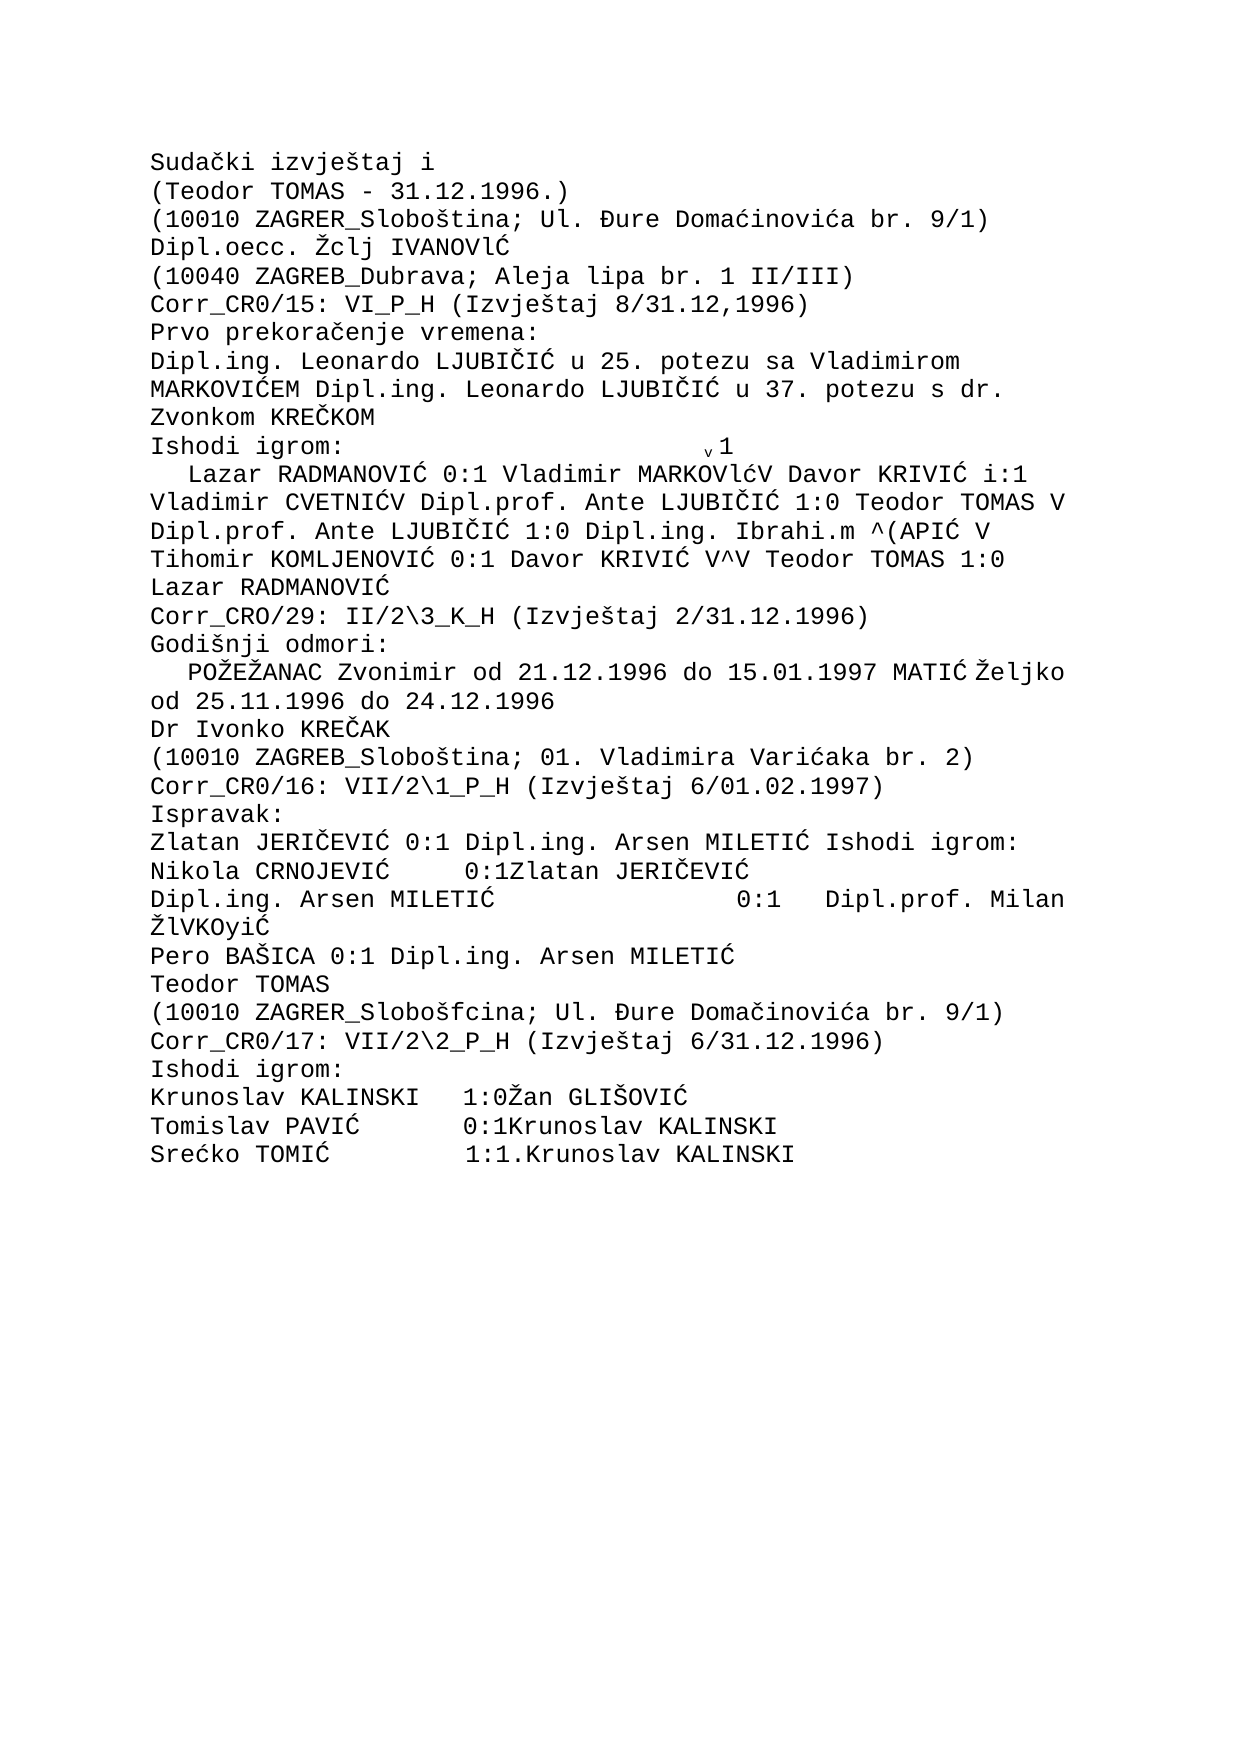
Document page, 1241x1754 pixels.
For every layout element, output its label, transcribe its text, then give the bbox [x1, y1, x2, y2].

text Corr_CR0/15: VI_P_H (Izvještaj 8/31.12,1996) [150, 292, 1090, 320]
text (10010 ZAGRER_Sloboština; Ul. Đure Domaćinovića br. 9/1) [150, 207, 1090, 235]
text Corr_CRO/29: II/2\3_K_H (Izvještaj 2/31.12.1996) [150, 603, 1090, 632]
text Ishodi igrom: [150, 1057, 1090, 1085]
text (10040 ZAGREB_Dubrava; Aleja lipa br. 1 II/III) [150, 263, 1090, 292]
text Pero BAŠICA 0:1 Dipl.ing. Arsen MILETIĆ [150, 943, 1090, 972]
text Dr Ivonko KREČAK [150, 717, 1090, 745]
text Godišnji odmori: [150, 632, 1090, 660]
text Lazar RADMANOVIĆ 0:1 Vladimir MARKOVlćV Davor KRIVIĆ i:1 Vladimir CVETNIĆV Dipl.prof. Ante LJUBIČIĆ 1:0 Teodor TOMAS V Dipl.prof. Ante LJUBIČIĆ 1:0 Dipl.ing. Ibrahi.m ^(APIĆ V Tihomir KOMLJENOVIĆ 0:1 Davor KRIVIĆ V^V Teodor TOMAS 1:0 Lazar RADMANOVIĆ [150, 462, 1090, 603]
text Corr_CR0/17: VII/2\2_P_H (Izvještaj 6/31.12.1996) [150, 1028, 1090, 1057]
text Prvo prekoračenje vremena: [150, 320, 1090, 348]
text Dipl.ing. Leonardo LJUBIČIĆ u 25. potezu sa Vladimirom MARKOVIĆEM Dipl.ing. Leonardo LJUBIČIĆ u 37. potezu s dr. Zvonkom KREČKOM [150, 348, 1090, 433]
text Dipl.oecc. Žclj IVANOVlĆ [150, 235, 1090, 263]
text Dipl.ing. Arsen MILETIĆ 0:1 Dipl.prof. Milan ŽlVKOyiĆ [150, 887, 1090, 943]
text Teodor TOMAS [150, 972, 1090, 1000]
text (10010 ZAGRER_Slobošfcina; Ul. Đure Domačinovića br. 9/1) [150, 1000, 1090, 1028]
text (10010 ZAGREB_Sloboština; 01. Vladimira Varićaka br. 2) [150, 745, 1090, 773]
text Ishodi igrom: v 1 [150, 433, 1090, 462]
text Tomislav PAVIĆ 0:1 Krunoslav KALINSKI [150, 1113, 1090, 1142]
text POŽEŽANAC Zvonimir od 21.12.1996 do 15.01.1997 MATIĆ Željko od 25.11.1996 do 24.12.1996 [150, 660, 1090, 717]
text Nikola CRNOJEVIĆ 0:1 Zlatan JERIČEVIĆ [150, 858, 1090, 887]
text (Teodor TOMAS - 31.12.1996.) [150, 178, 1090, 207]
text Sudački izvještaj i [150, 150, 1090, 178]
text Corr_CR0/16: VII/2\1_P_H (Izvještaj 6/01.02.1997) [150, 773, 1090, 802]
text Ispravak: [150, 802, 1090, 830]
text Zlatan JERIČEVIĆ 0:1 Dipl.ing. Arsen MILETIĆ Ishodi igrom: [150, 830, 1090, 858]
text Srećko TOMIĆ 1:1 .Krunoslav KALINSKI [150, 1142, 1090, 1170]
text Krunoslav KALINSKI 1:0 Žan GLIŠOVIĆ [150, 1085, 1090, 1113]
